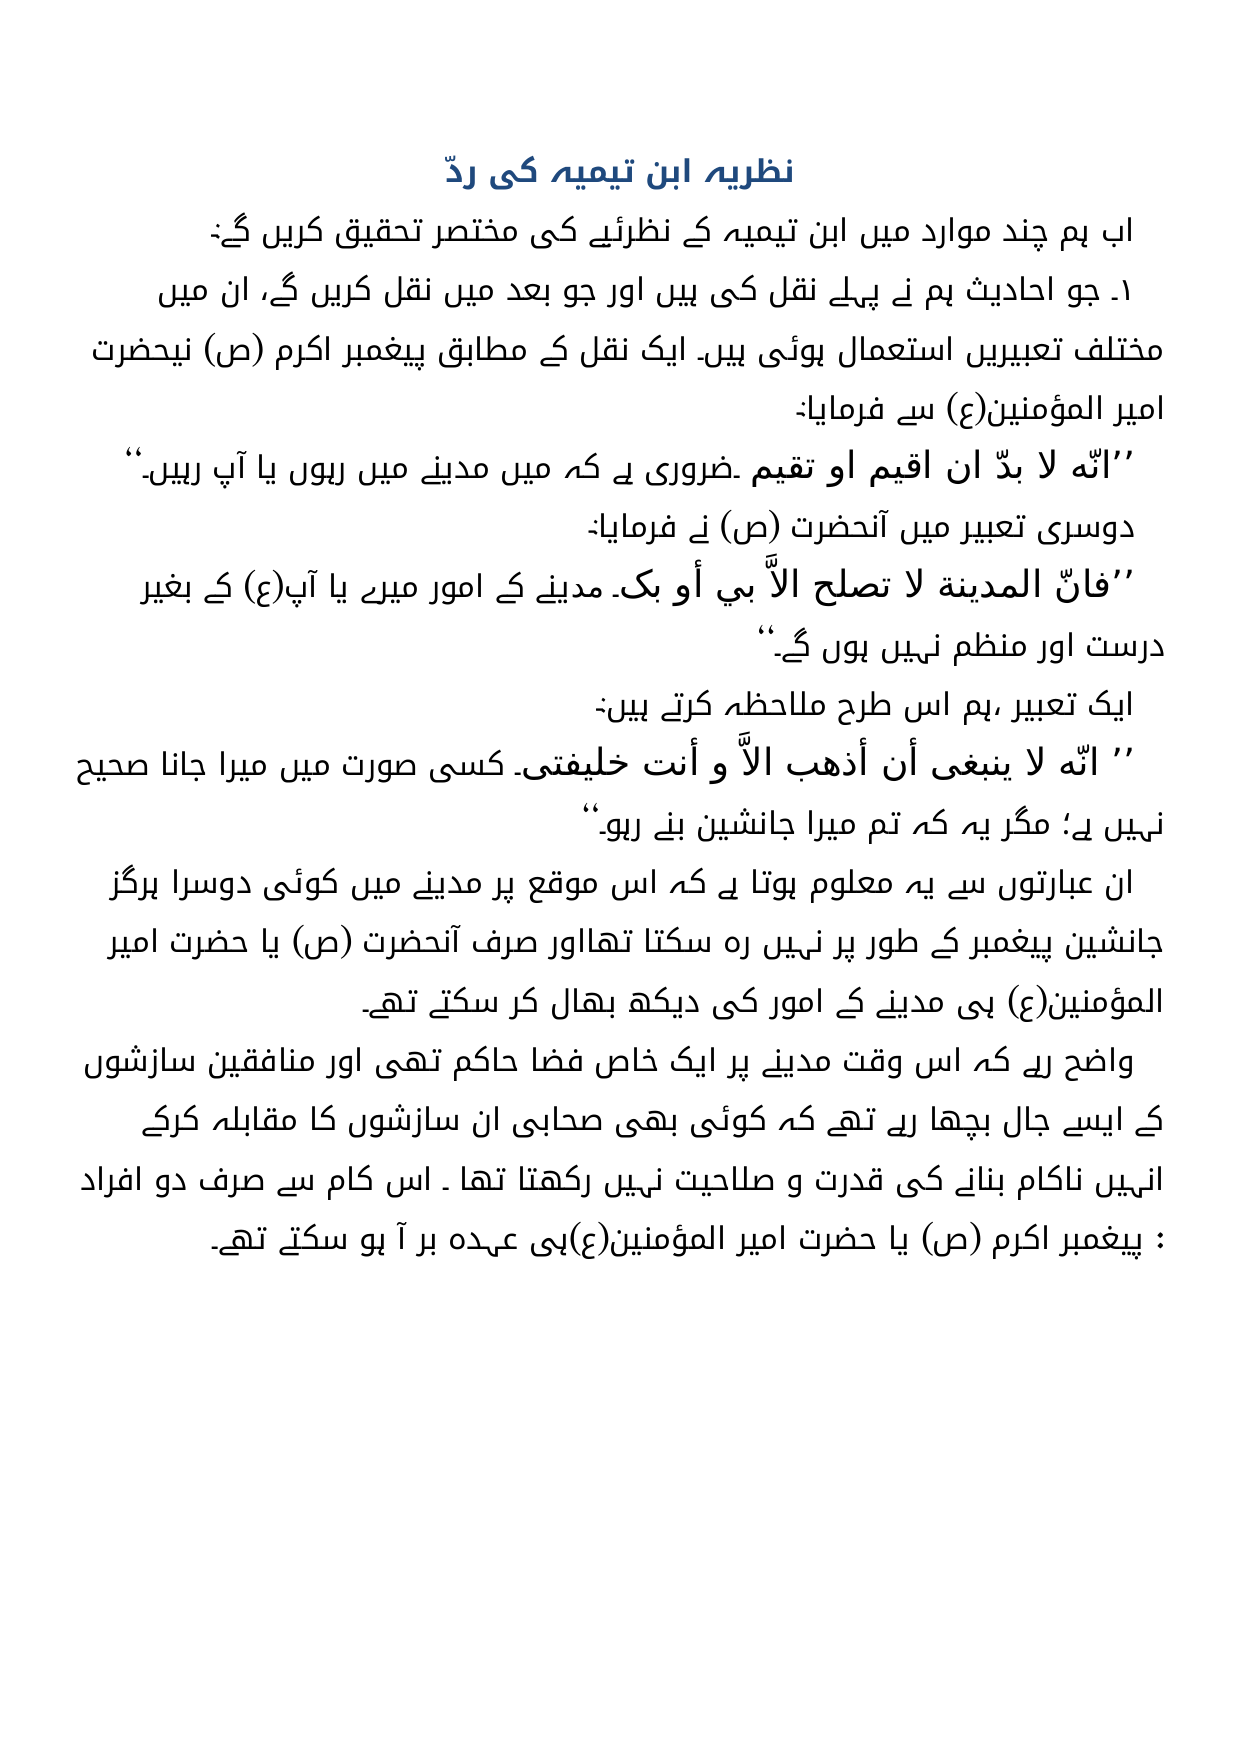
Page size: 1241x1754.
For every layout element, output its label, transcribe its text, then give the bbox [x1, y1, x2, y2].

text ’’فانّ المدینة لا تصلح الاَّ بي أو بک۔ مدینے کے امور میرے یا آپ(ع) کے بغیر درست اور منظم نہیں ہوں گے۔‘‘ [75, 557, 1165, 676]
text ایک تعبیر ،ہم اس طرح ملاحظہ کرتے ہیں: [75, 676, 1165, 735]
text ’’انّه لا بدّ ان اقیم او تقیم ۔ضروری ہے کہ میں مدینے میں رہوں یا آپ رہیں۔‘‘ [75, 438, 1165, 498]
text دوسری تعبیر میں آنحضرت (ص) نے فرمایا: [75, 498, 1165, 557]
text واضح رہے کہ اس وقت مدینے پر ایک خاص فضا حاکم تھی اور منافقین سازشوں کے ایسے جال بچھا رہے تھے کہ کوئی بھی صحابی ان سازشوں کا مقابلہ کرکے انہیں ناکام بنانے کی قدرت و صلاحیت نہیں رکھتا تھا ۔ اس کام سے صرف دو افراد : پیغمبر اکرم (ص) یا حضرت امیر المؤمنین(ع)ہی عہدہ بر آ ہو سکتے تھے۔ [75, 1031, 1165, 1268]
text ۱۔ جو احادیث ہم نے پہلے نقل کی ہیں اور جو بعد میں نقل کریں گے، ان میں مختلف تعبیریں استعمال ہوئی ہیں۔ ایک نقل کے مطابق پیغمبر اکرم (ص) نیحضرت امیر المؤمنین(ع) سے فرمایا: [75, 261, 1165, 438]
subtitle نظریہ ابن تیمیہ کی ردّ [75, 142, 1165, 201]
text ’’ انّه لا ینبغی أن أذهب الاَّ و أنت خلیفتی۔ کسی صورت میں میرا جانا صحیح نہیں ہے؛ مگر یہ کہ تم میرا جانشین بنے رہو۔‘‘ [75, 735, 1165, 853]
text ان عبارتوں سے یہ معلوم ہوتا ہے کہ اس موقع پر مدینے میں کوئی دوسرا ہرگز جانشین پیغمبر کے طور پر نہیں رہ سکتا تھااور صرف آنحضرت (ص) یا حضرت امیر المؤمنین(ع) ہی مدینے کے امور کی دیکھ بھال کر سکتے تھے۔ [75, 853, 1165, 1031]
text اب ہم چند موارد میں ابن تیمیہ کے نظرئیے کی مختصر تحقیق کریں گے: [75, 201, 1165, 261]
